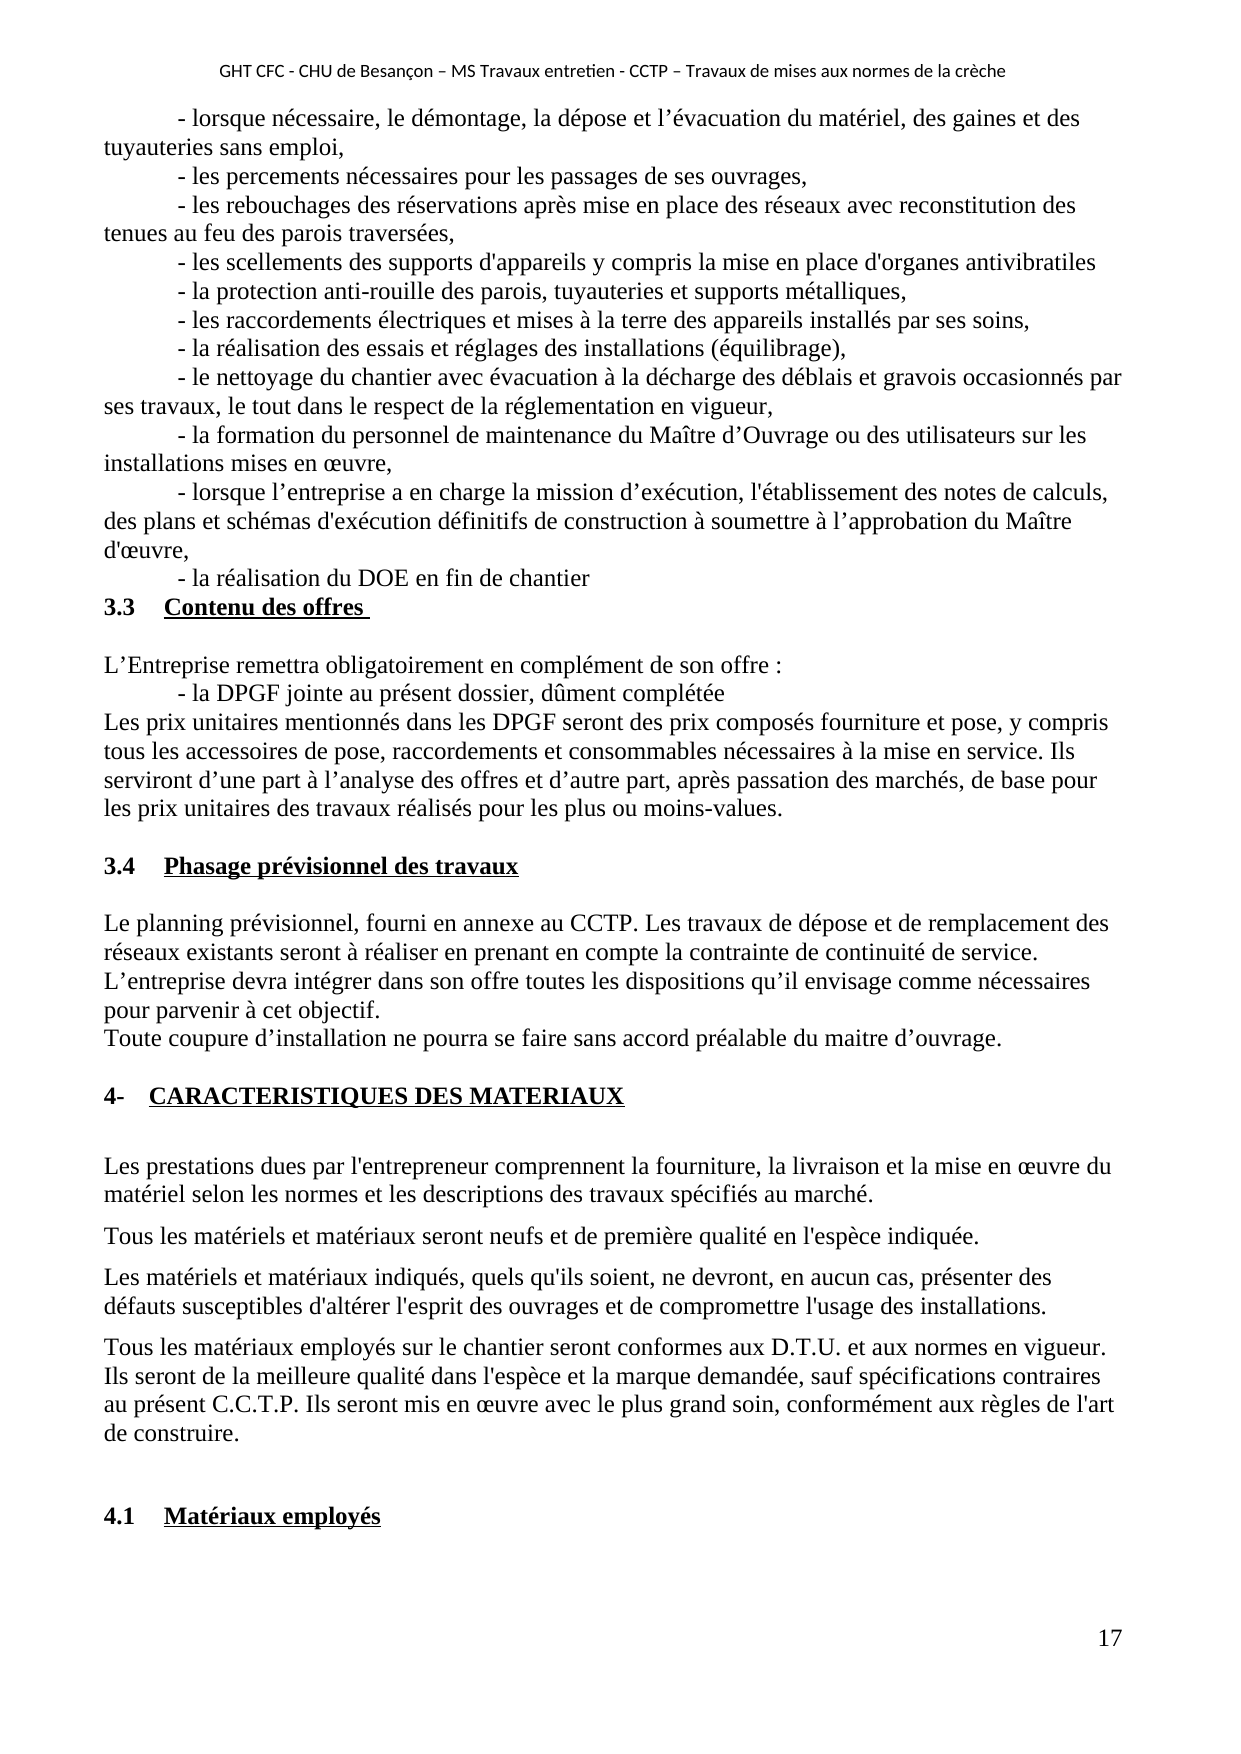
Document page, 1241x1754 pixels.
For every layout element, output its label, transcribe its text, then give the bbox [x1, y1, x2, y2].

subtitle Contenu des offres [103, 592, 1122, 621]
text - la réalisation du DOE en fin de chantier [103, 563, 1122, 592]
text Tous les matériaux employés sur le chantier seront conformes aux D.T.U. et aux normes en vigueur. Ils seront de la meilleure qualité dans l'espèce et la marque demandée, sauf spécifications contraires au présent C.C.T.P. Ils seront mis en œuvre avec le plus grand soin, conformément aux règles de l'art de construire. [103, 1332, 1122, 1447]
text - les rebouchages des réservations après mise en place des réseaux avec reconstitution des tenues au feu des parois traversées, [103, 190, 1122, 247]
text L’Entreprise remettra obligatoirement en complément de son offre : [103, 650, 1122, 678]
text Toute coupure d’installation ne pourra se faire sans accord préalable du maitre d’ouvrage. [103, 1023, 1122, 1052]
text - la réalisation des essais et réglages des installations (équilibrage), [103, 333, 1122, 362]
text Tous les matériels et matériaux seront neufs et de première qualité en l'espèce indiquée. [103, 1221, 1122, 1249]
subtitle Matériaux employés [103, 1501, 1122, 1529]
text - la formation du personnel de maintenance du Maître d’Ouvrage ou des utilisateurs sur les installations mises en œuvre, [103, 420, 1122, 477]
text Les prestations dues par l'entrepreneur comprennent la fourniture, la livraison et la mise en œuvre du matériel selon les normes et les descriptions des travaux spécifiés au marché. [103, 1151, 1122, 1208]
text - la protection anti-rouille des parois, tuyauteries et supports métalliques, [103, 276, 1122, 305]
text Le planning prévisionnel, fourni en annexe au CCTP. Les travaux de dépose et de remplacement des réseaux existants seront à réaliser en prenant en compte la contrainte de continuité de service. L’entreprise devra intégrer dans son offre toutes les dispositions qu’il envisage comme nécessaires pour parvenir à cet objectif. [103, 908, 1122, 1023]
text Les prix unitaires mentionnés dans les DPGF seront des prix composés fourniture et pose, y compris tous les accessoires de pose, raccordements et consommables nécessaires à la mise en service. Ils serviront d’une part à l’analyse des offres et d’autre part, après passation des marchés, de base pour les prix unitaires des travaux réalisés pour les plus ou moins-values. [103, 707, 1122, 822]
text - les scellements des supports d'appareils y compris la mise en place d'organes antivibratiles [103, 247, 1122, 276]
subtitle CARACTERISTIQUES DES MATERIAUX [103, 1081, 1122, 1110]
text - le nettoyage du chantier avec évacuation à la décharge des déblais et gravois occasionnés par ses travaux, le tout dans le respect de la réglementation en vigueur, [103, 362, 1122, 420]
text Les matériels et matériaux indiqués, quels qu'ils soient, ne devront, en aucun cas, présenter des défauts susceptibles d'altérer l'esprit des ouvrages et de compromettre l'usage des installations. [103, 1262, 1122, 1319]
text - lorsque nécessaire, le démontage, la dépose et l’évacuation du matériel, des gaines et des tuyauteries sans emploi, [103, 103, 1122, 161]
text - les raccordements électriques et mises à la terre des appareils installés par ses soins, [103, 305, 1122, 333]
text - la DPGF jointe au présent dossier, dûment complétée [103, 678, 1122, 707]
text - lorsque l’entreprise a en charge la mission d’exécution, l'établissement des notes de calculs, des plans et schémas d'exécution définitifs de construction à soumettre à l’approbation du Maître d'œuvre, [103, 477, 1122, 563]
text - les percements nécessaires pour les passages de ses ouvrages, [103, 161, 1122, 190]
subtitle Phasage prévisionnel des travaux [103, 851, 1122, 880]
